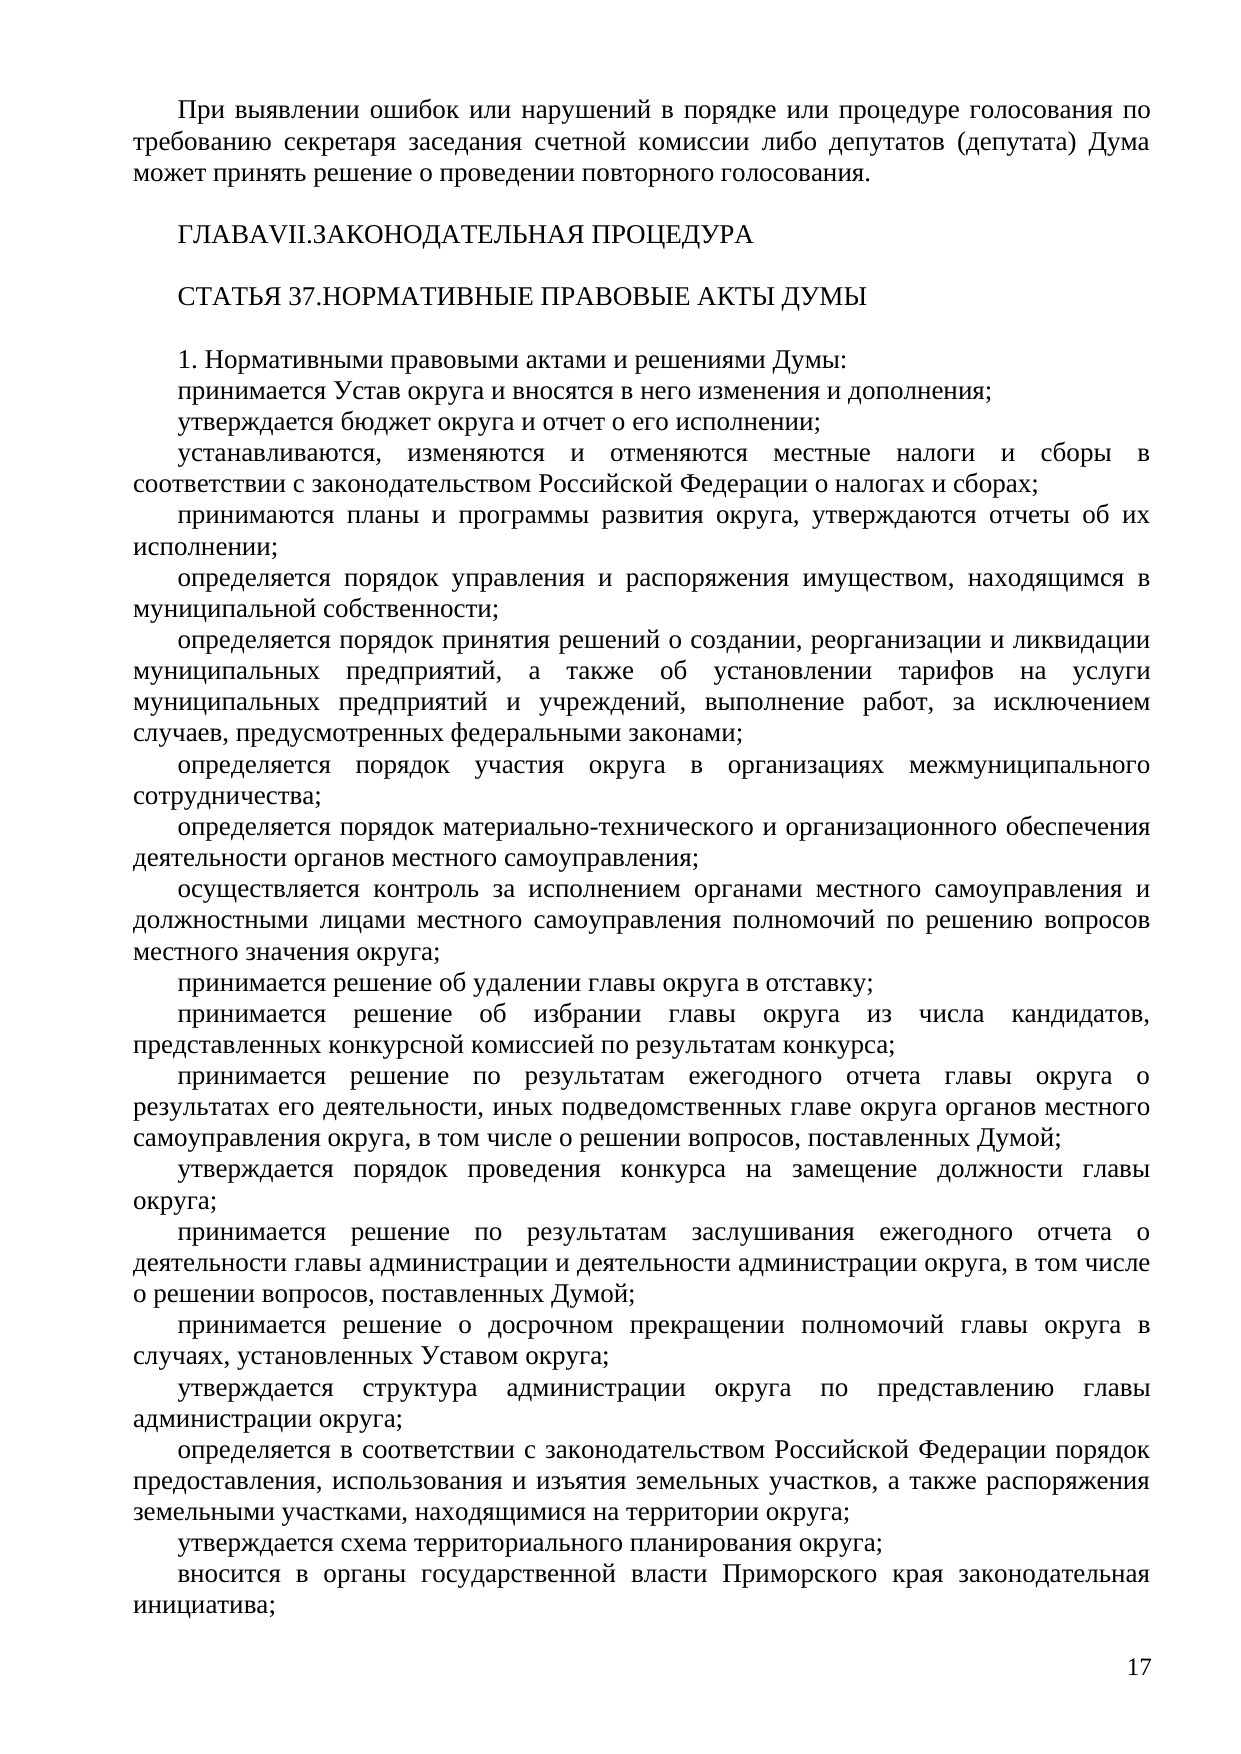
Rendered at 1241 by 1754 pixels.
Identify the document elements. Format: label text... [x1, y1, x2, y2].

text определяется порядок управления и распоряжения имуществом, находящимся в муниципальной собственности; [133, 561, 1152, 623]
text принимается решение о досрочном прекращении полномочий главы округа в случаях, установленных Уставом округа; [133, 1308, 1152, 1371]
text утверждается структура администрации округа по представлению главы администрации округа; [133, 1371, 1152, 1433]
text При выявлении ошибок или нарушений в порядке или процедуре голосования по требованию секретаря заседания счетной комиссии либо депутатов (депутата) Дума может принять решение о проведении повторного голосования. [133, 94, 1152, 187]
text принимается решение по результатам ежегодного отчета главы округа о результатах его деятельности, иных подведомственных главе округа органов местного самоуправления округа, в том числе о решении вопросов, поставленных Думой; [133, 1059, 1152, 1153]
text вносится в органы государственной власти Приморского края законодательная инициатива; [133, 1557, 1152, 1620]
text принимается решение об удалении главы округа в отставку; [133, 966, 1152, 997]
text определяется в соответствии с законодательством Российской Федерации порядок предоставления, использования и изъятия земельных участков, а также распоряжения земельными участками, находящимися на территории округа; [133, 1433, 1152, 1526]
text принимается решение по результатам заслушивания ежегодного отчета о деятельности главы администрации и деятельности администрации округа, в том числе о решении вопросов, поставленных Думой; [133, 1215, 1152, 1308]
text утверждается схема территориального планирования округа; [133, 1526, 1152, 1557]
text устанавливаются, изменяются и отменяются местные налоги и сборы в соответствии с законодательством Российской Федерации о налогах и сборах; [133, 436, 1152, 498]
text принимается Устав округа и вносятся в него изменения и дополнения; [133, 374, 1152, 405]
text определяется порядок материально-технического и организационного обеспечения деятельности органов местного самоуправления; [133, 810, 1152, 872]
text осуществляется контроль за исполнением органами местного самоуправления и должностными лицами местного самоуправления полномочий по решению вопросов местного значения округа; [133, 872, 1152, 966]
text утверждается бюджет округа и отчет о его исполнении; [133, 405, 1152, 436]
text ГЛАВАVII.Законодательная процедура [133, 218, 1152, 249]
text принимаются планы и программы развития округа, утверждаются отчеты об их исполнении; [133, 498, 1152, 561]
text утверждается порядок проведения конкурса на замещение должности главы округа; [133, 1153, 1152, 1215]
text 1. Нормативными правовыми актами и решениями Думы: [133, 343, 1152, 374]
text Статья 37.НОРМАТИВНЫЕ ПРАВОВЫЕ АКТЫ ДУМЫ [133, 281, 1152, 312]
text принимается решение об избрании главы округа из числа кандидатов, представленных конкурсной комиссией по результатам конкурса; [133, 997, 1152, 1059]
text определяется порядок принятия решений о создании, реорганизации и ликвидации муниципальных предприятий, а также об установлении тарифов на услуги муниципальных предприятий и учреждений, выполнение работ, за исключением случаев, предусмотренных федеральными законами; [133, 623, 1152, 748]
text определяется порядок участия округа в организациях межмуниципального сотрудничества; [133, 748, 1152, 810]
